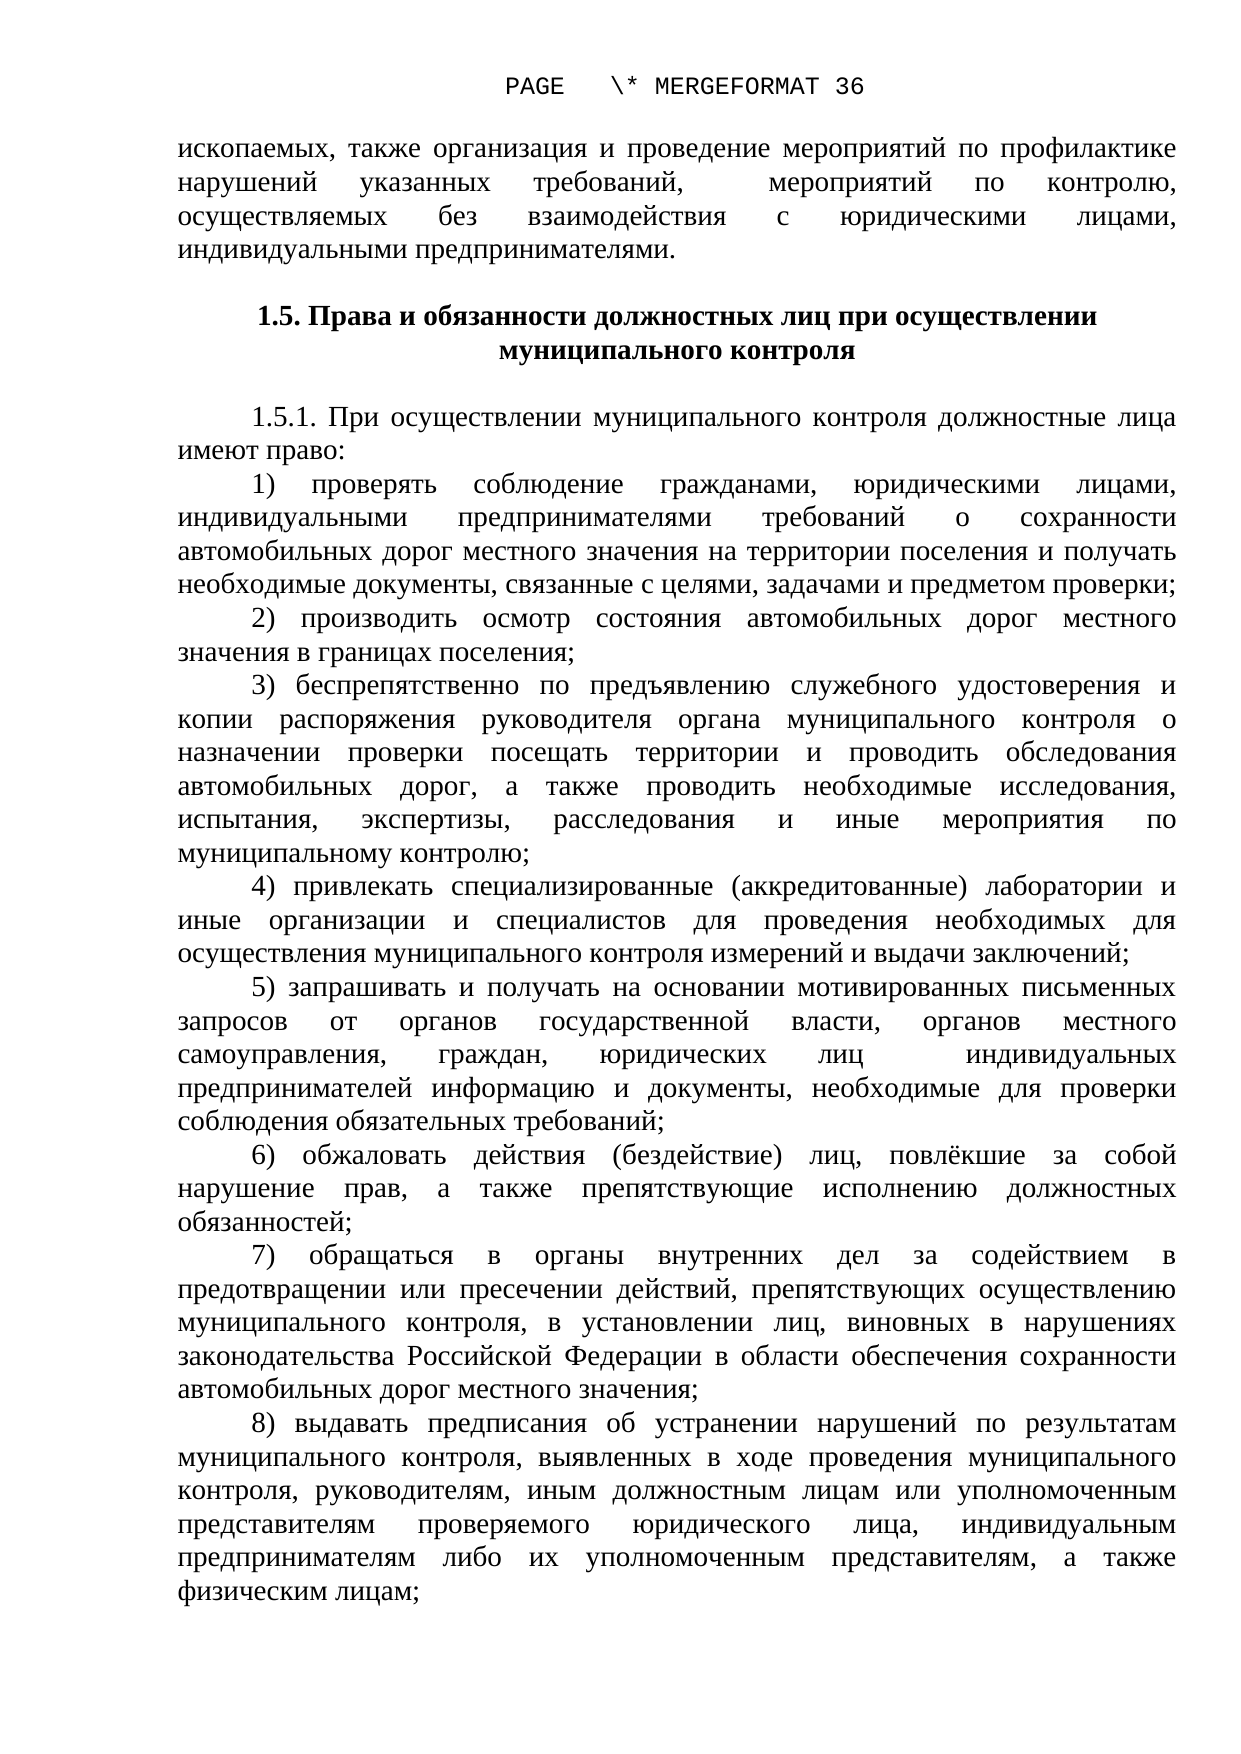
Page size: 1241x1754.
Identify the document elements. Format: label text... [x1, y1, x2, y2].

text 1.5.1. При осуществлении муниципального контроля должностные лица имеют право: [177, 399, 1177, 466]
text 1.5. Права и обязанности должностных лиц при осуществлении муниципального контроля [177, 298, 1177, 365]
text 6) обжаловать действия (бездействие) лиц, повлёкшие за собой нарушение прав, а также препятствующие исполнению должностных обязанностей; [177, 1137, 1177, 1237]
text 5) запрашивать и получать на основании мотивированных письменных запросов от органов государственной власти, органов местного самоуправления, граждан, юридических лиц индивидуальных предпринимателей информацию и документы, необходимые для проверки соблюдения обязательных требований; [177, 969, 1177, 1137]
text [177, 131, 1177, 265]
text 3) беспрепятственно по предъявлению служебного удостоверения и копии распоряжения руководителя органа муниципального контроля о назначении проверки посещать территории и проводить обследования автомобильных дорог, а также проводить необходимые исследования, испытания, экспертизы, расследования и иные мероприятия по муниципальному контролю; [177, 667, 1177, 868]
text 4) привлекать специализированные (аккредитованные) лаборатории и иные организации и специалистов для проведения необходимых для осуществления муниципального контроля измерений и выдачи заключений; [177, 868, 1177, 969]
text 2) производить осмотр состояния автомобильных дорог местного значения в границах поселения; [177, 600, 1177, 667]
text 1) проверять соблюдение гражданами, юридическими лицами, индивидуальными предпринимателями требований о сохранности автомобильных дорог местного значения на территории поселения и получать необходимые документы, связанные с целями, задачами и предметом проверки; [177, 466, 1177, 600]
text 8) выдавать предписания об устранении нарушений по результатам муниципального контроля, выявленных в ходе проведения муниципального контроля, руководителям, иным должностным лицам или уполномоченным представителям проверяемого юридического лица, индивидуальным предпринимателям либо их уполномоченным представителям, а также физическим лицам; [177, 1405, 1177, 1606]
text 7) обращаться в органы внутренних дел за содействием в предотвращении или пресечении действий, препятствующих осуществлению муниципального контроля, в установлении лиц, виновных в нарушениях законодательства Российской Федерации в области обеспечения сохранности автомобильных дорог местного значения; [177, 1237, 1177, 1405]
